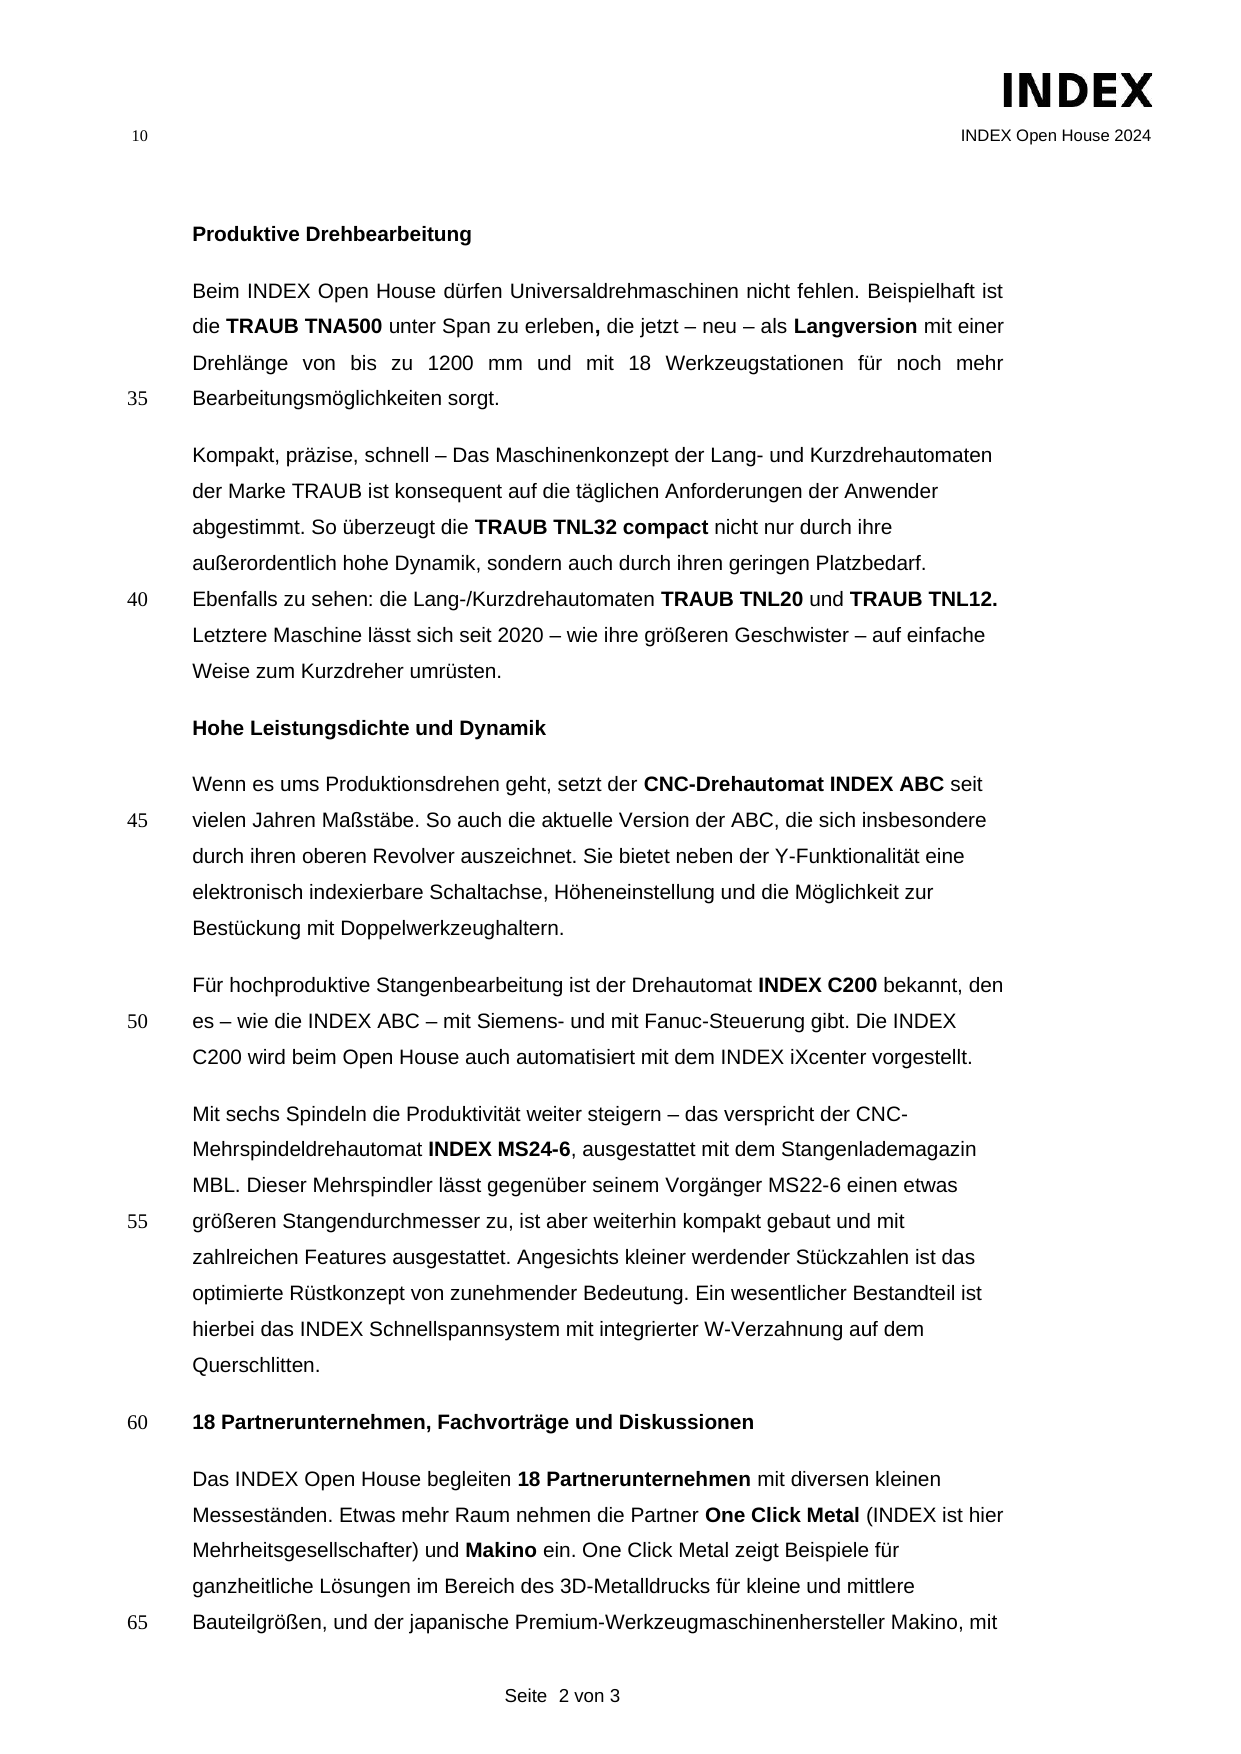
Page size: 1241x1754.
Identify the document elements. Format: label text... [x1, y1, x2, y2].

text Wenn es ums Produktionsdrehen geht, setzt der CNC-Drehautomat INDEX ABC seit vielen Jahren Maßstäbe. So auch die aktuelle Version der ABC, die sich insbesondere durch ihren oberen Revolver auszeichnet. Sie bietet neben der Y-Funktionalität eine elektronisch indexierbare Schaltachse, Höheneinstellung und die Möglichkeit zur Bestückung mit Doppelwerkzeughaltern. [192, 772, 1004, 940]
picture [1003, 73, 1153, 107]
text Mit sechs Spindeln die Produktivität weiter steigern – das verspricht der CNC-Mehrspindeldrehautomat INDEX MS24-6, ausgestattet mit dem Stangenlademagazin MBL. Dieser Mehrspindler lässt gegenüber seinem Vorgänger MS22-6 einen etwas größeren Stangendurchmesser zu, ist aber weiterhin kompakt gebaut und mit zahlreichen Features ausgestattet. Angesichts kleiner werdender Stückzahlen ist das optimierte Rüstkonzept von zunehmender Bedeutung. Ein wesentlicher Bestandteil ist hierbei das INDEX Schnellspannsystem mit integrierter W-Verzahnung auf dem Querschlitten. [192, 1101, 1004, 1377]
text Beim INDEX Open House dürfen Universaldrehmaschinen nicht fehlen. Beispielhaft ist die TRAUB TNA500 unter Span zu erleben, die jetzt – neu – als Langversion mit einer Drehlänge von bis zu 1200 mm und mit 18 Werkzeugstationen für noch mehr Bearbeitungsmöglichkeiten sorgt. [192, 278, 1004, 410]
text Für hochproduktive Stangenbearbeitung ist der Drehautomat INDEX C200 bekannt, den es – wie die INDEX ABC – mit Siemens- und mit Fanuc-Steuerung gibt. Die INDEX C200 wird beim Open House auch automatisiert mit dem INDEX iXcenter vorgestellt. [192, 973, 1004, 1068]
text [192, 1466, 1004, 1634]
text Hohe Leistungsdichte und Dynamik [192, 715, 1004, 739]
text Produktive Drehbearbeitung [192, 222, 1004, 246]
text Kompakt, präzise, schnell – Das Maschinenkonzept der Lang- und Kurzdrehautomaten der Marke TRAUB ist konsequent auf die täglichen Anforderungen der Anwender abgestimmt. So überzeugt die TRAUB TNL32 compact nicht nur durch ihre außerordentlich hohe Dynamik, sondern auch durch ihren geringen Platzbedarf. Ebenfalls zu sehen: die Lang-/Kurzdrehautomaten TRAUB TNL20 und TRAUB TNL12. Letztere Maschine lässt sich seit 2020 – wie ihre größeren Geschwister – auf einfache Weise zum Kurzdreher umrüsten. [192, 443, 1004, 683]
text 18 Partnerunternehmen, Fachvorträge und Diskussionen [192, 1410, 1004, 1434]
